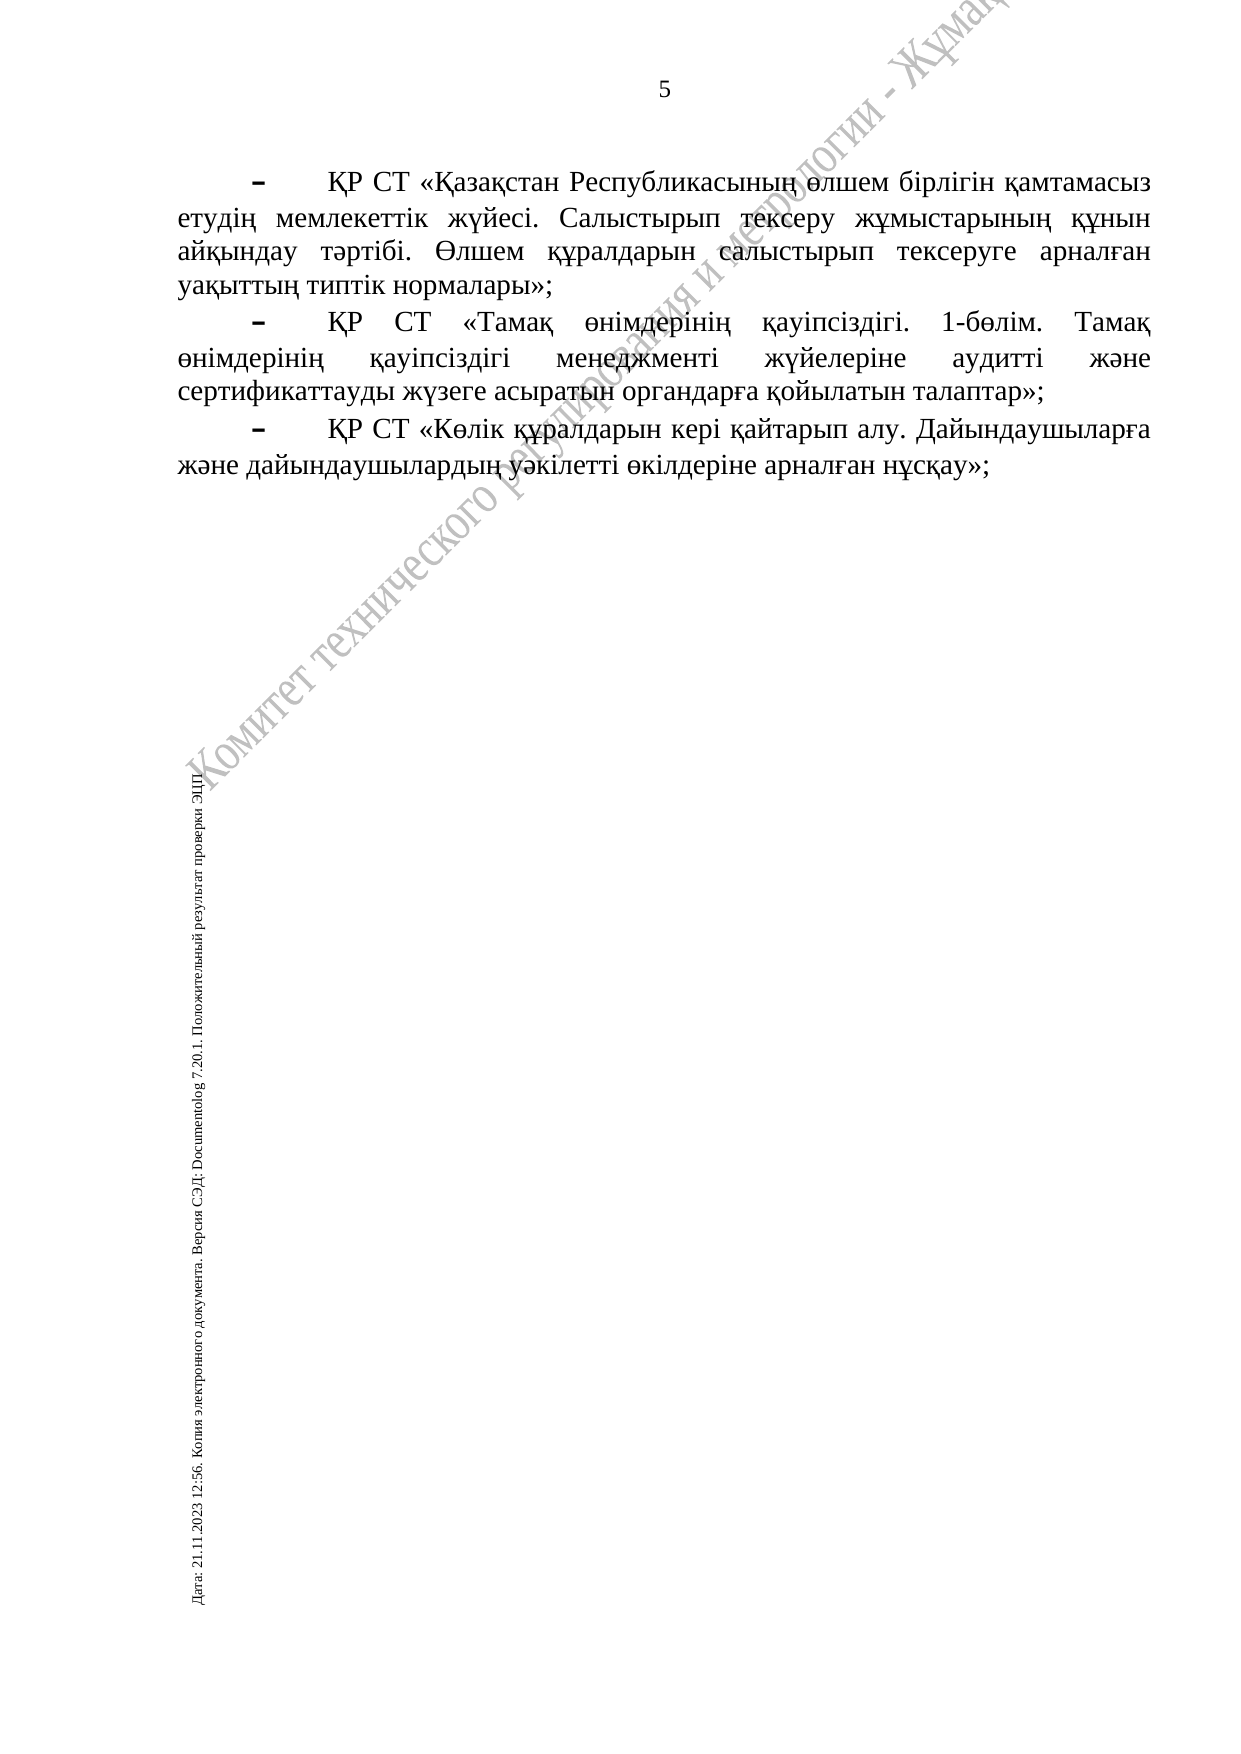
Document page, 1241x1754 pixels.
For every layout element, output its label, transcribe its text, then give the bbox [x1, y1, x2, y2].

list ҚР СТ «Тамақ өнімдерінің қауіпсіздігі. 1-бөлім. Тамақ өнімдерінің қауіпсіздігі менеджменті жүйелеріне аудитті және сертификаттауды жүзеге асыратын органдарға қойылатын талаптар»; [177, 300, 1152, 407]
list ҚР СТ «Қазақстан Республикасының өлшем бірлігін қамтамасыз етудің мемлекеттік жүйесі. Салыстырып тексеру жұмыстарының құнын айқындау тәртібі. Өлшем құралдарын салыстырып тексеруге арналған уақыттың типтік нормалары»; [177, 160, 1152, 300]
list ҚР СТ «Көлік құралдарын кері қайтарып алу. Дайындаушыларға және дайындаушылардың уәкілетті өкілдеріне арналған нұсқау»; [177, 407, 1152, 480]
